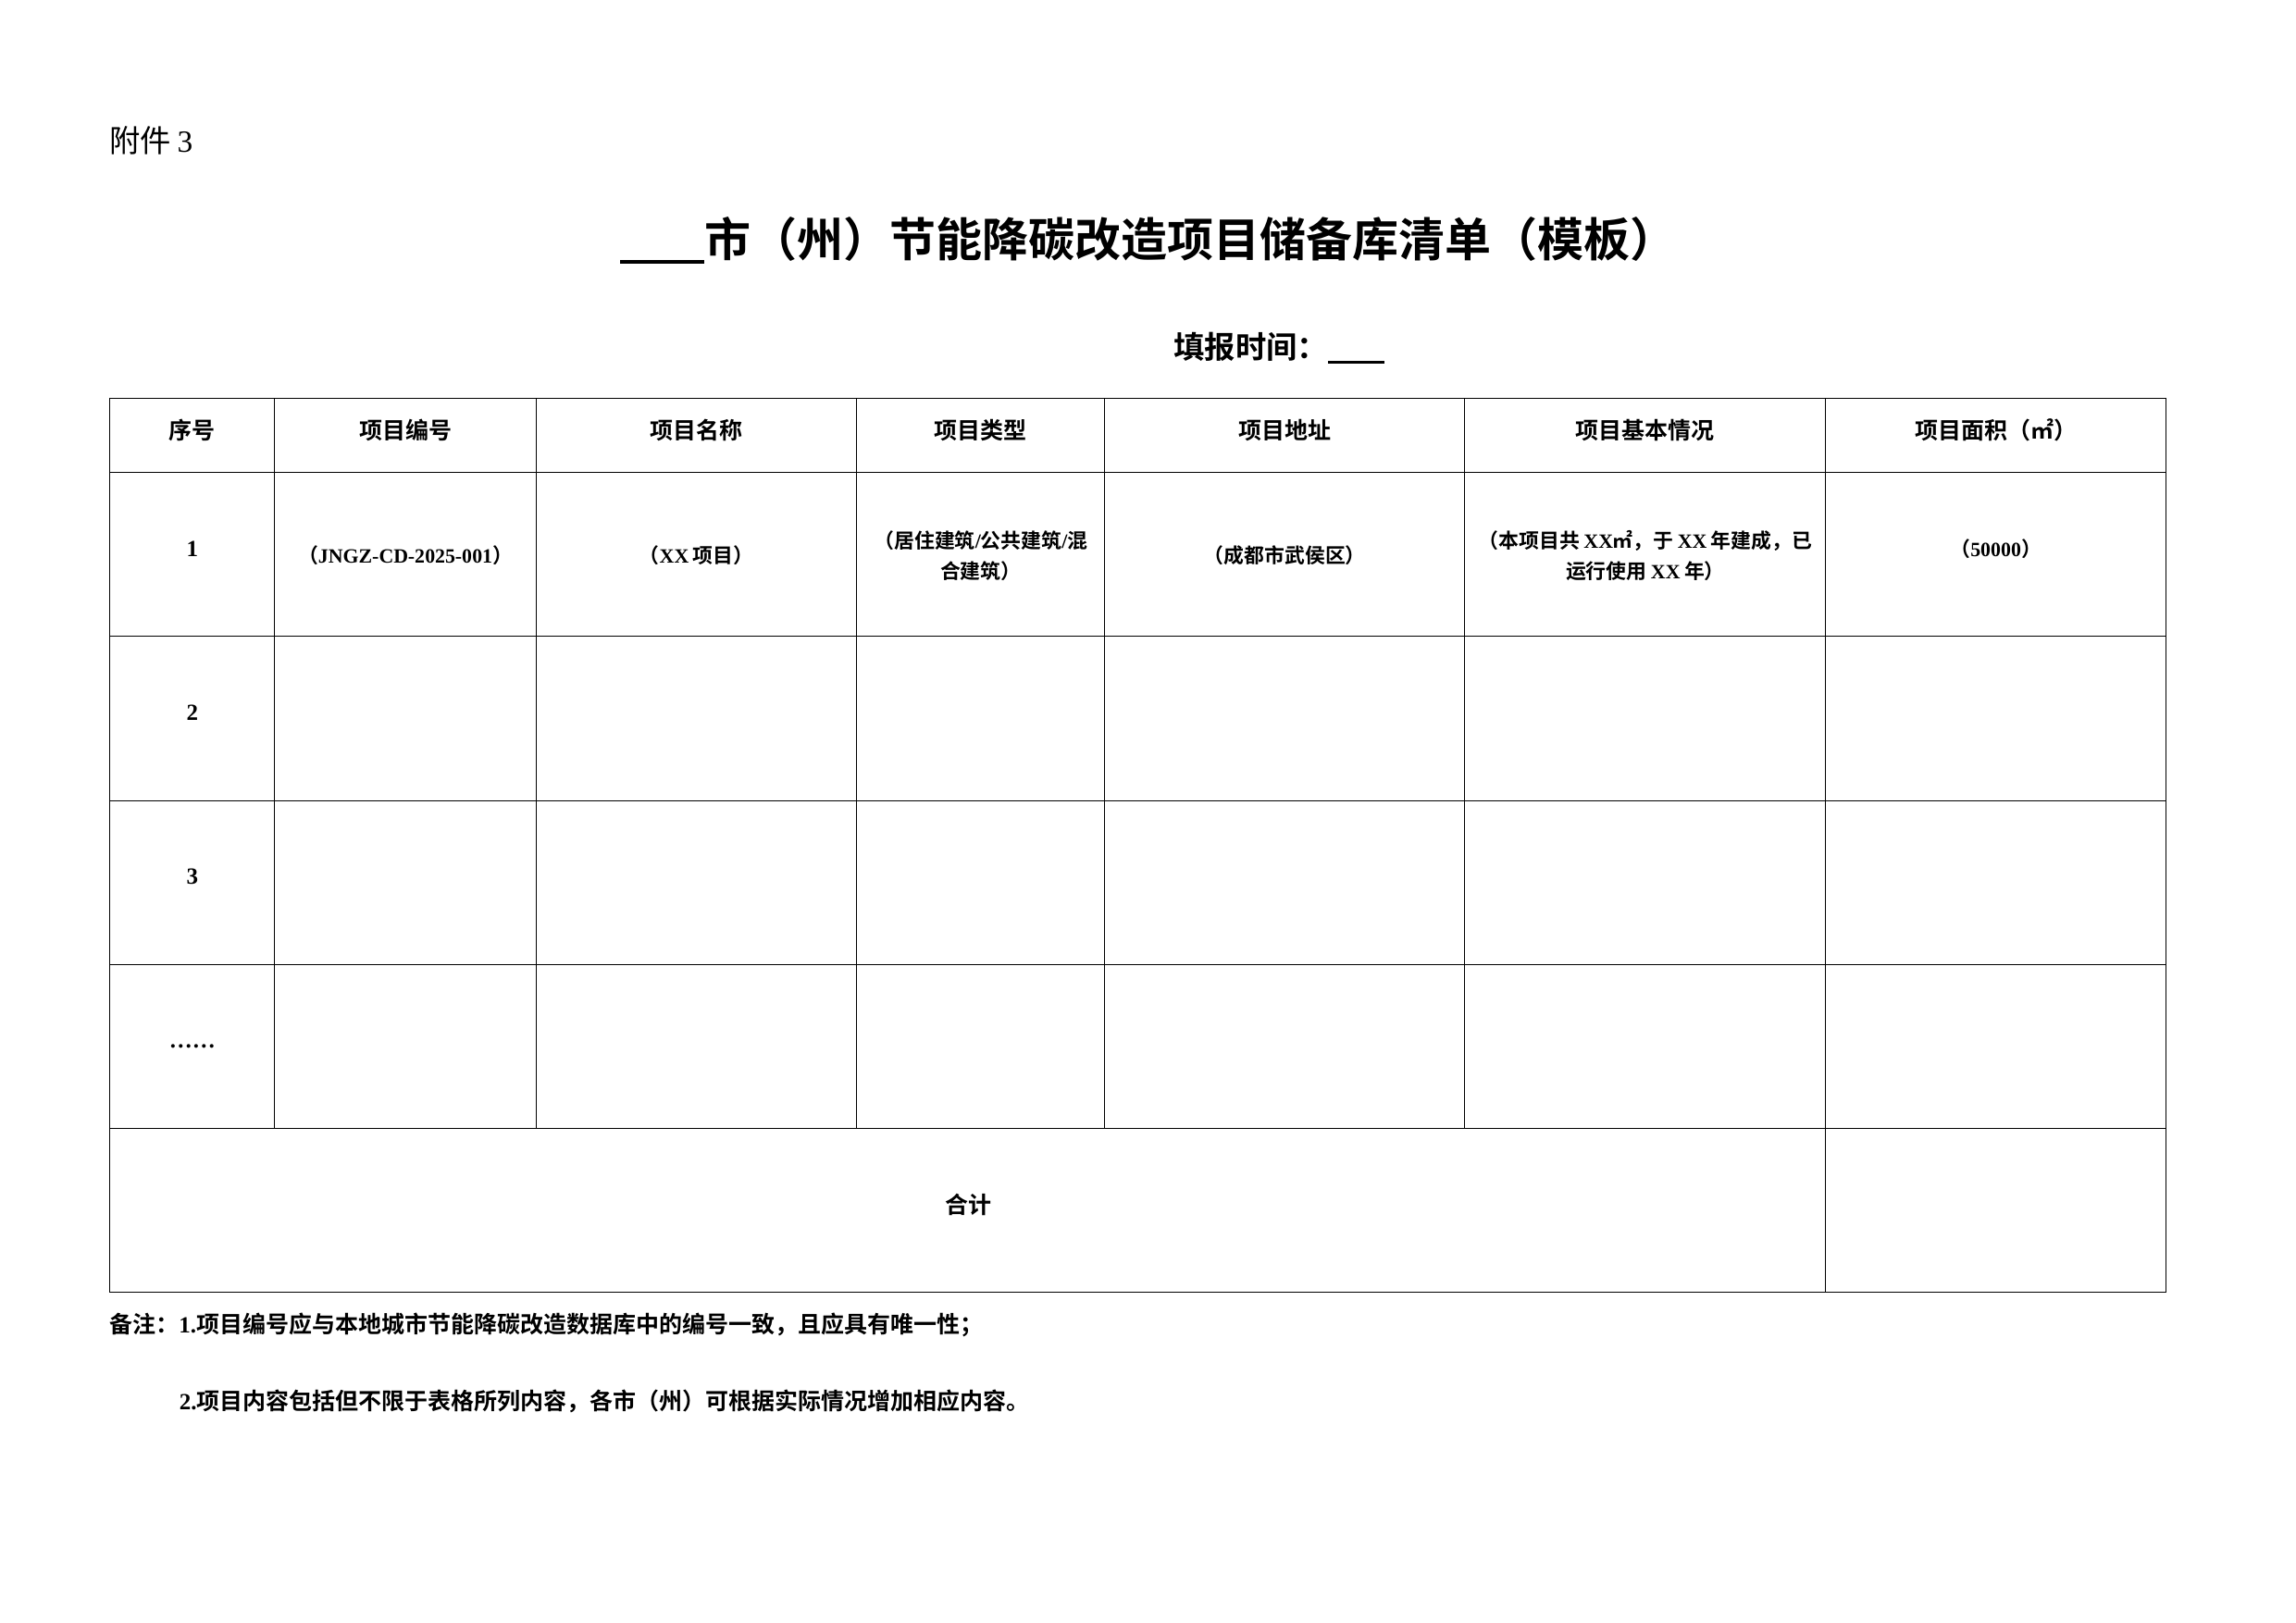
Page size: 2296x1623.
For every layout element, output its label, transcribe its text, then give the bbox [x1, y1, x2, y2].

text 填报时间： [109, 316, 2186, 376]
table_cell [1826, 637, 2166, 799]
table_cell [857, 801, 1104, 964]
table_cell [1826, 1129, 2166, 1292]
table_cell [857, 637, 1104, 799]
table_cell [1465, 965, 1825, 1128]
table_cell [275, 965, 536, 1128]
table_cell [1826, 965, 2166, 1128]
table_cell 合计 [110, 1129, 1825, 1292]
table_cell （本项目共XX㎡，于XX年建成，已运行使用XX年） [1465, 473, 1825, 636]
text 市（州）节能降碳改造项目储备库清单（模板） [109, 192, 2186, 281]
table_header 项目名称 [537, 399, 856, 472]
table_cell （居住建筑/公共建筑/混合建筑） [857, 473, 1104, 636]
table_cell （50000） [1826, 473, 2166, 636]
table_cell [1105, 965, 1464, 1128]
table_header 项目基本情况 [1465, 399, 1825, 472]
table_cell 3 [110, 801, 274, 964]
table_cell …… [110, 965, 274, 1128]
table_cell （JNGZ-CD-2025-001） [275, 473, 536, 636]
table_cell （XX项目） [537, 473, 856, 636]
table_cell （成都市武侯区） [1105, 473, 1464, 636]
text 附件3 [109, 109, 2186, 169]
table_header 项目编号 [275, 399, 536, 472]
table_cell [275, 801, 536, 964]
text 2.项目内容包括但不限于表格所列内容，各市（州）可根据实际情况增加相应内容。 [109, 1369, 2186, 1430]
table_cell [1105, 637, 1464, 799]
table_header 项目类型 [857, 399, 1104, 472]
table_header 项目地址 [1105, 399, 1464, 472]
table_header 项目面积（㎡） [1826, 399, 2166, 472]
table_cell [1105, 801, 1464, 964]
table_cell [275, 637, 536, 799]
table_header 序号 [110, 399, 274, 472]
table_cell [537, 801, 856, 964]
table_cell [1465, 637, 1825, 799]
table_cell 2 [110, 637, 274, 799]
table_cell 1 [110, 473, 274, 636]
table_cell [537, 637, 856, 799]
table_cell [1826, 801, 2166, 964]
table_cell [537, 965, 856, 1128]
text 备注：1.项目编号应与本地城市节能降碳改造数据库中的编号一致，且应具有唯一性； [109, 1293, 2186, 1353]
table_cell [1465, 801, 1825, 964]
table_cell [857, 965, 1104, 1128]
